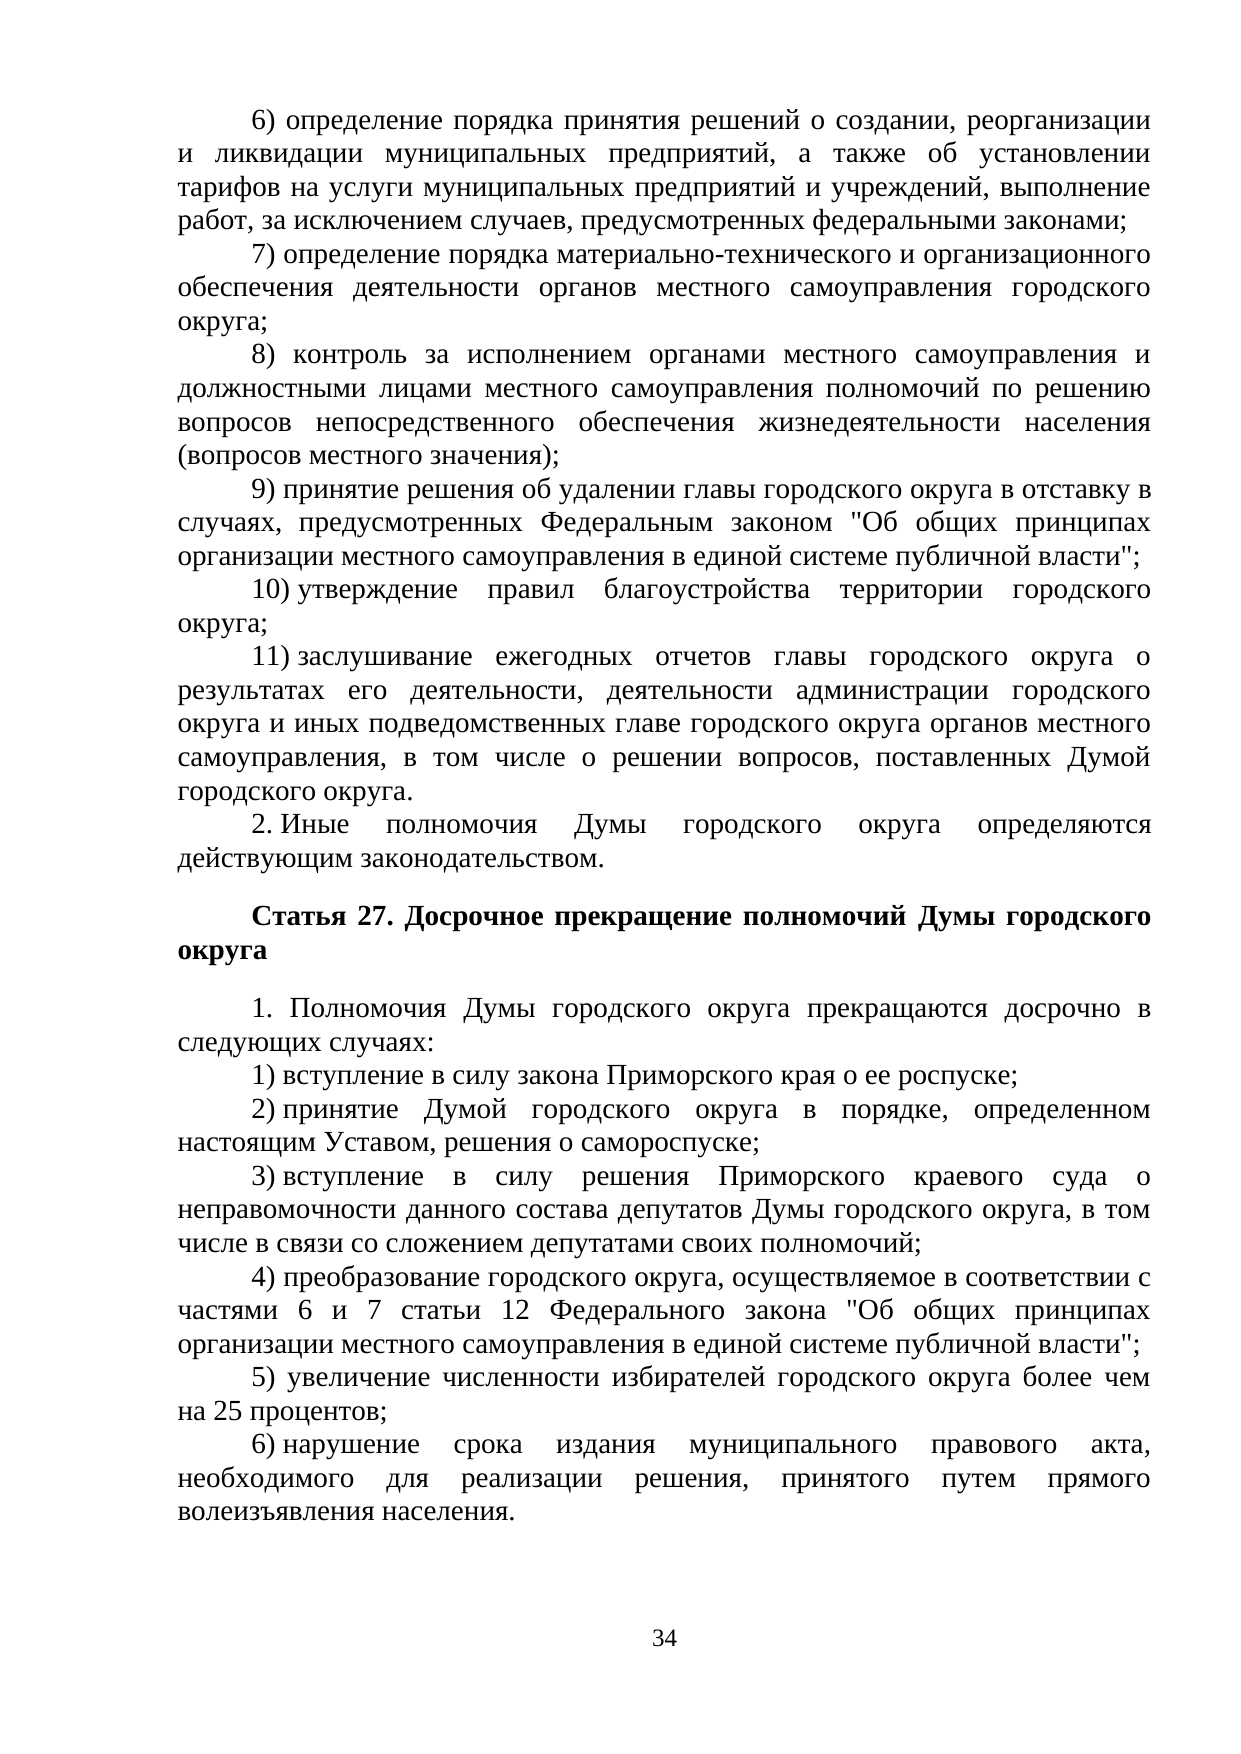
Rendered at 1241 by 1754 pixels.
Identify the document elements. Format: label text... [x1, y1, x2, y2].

text 2) принятие Думой городского округа в порядке, определенном настоящим Уставом, решения о самороспуске; [177, 1091, 1152, 1158]
list 10) утверждение правил благоустройства территории городского округа; [177, 571, 1152, 638]
text 5) увеличение численности избирателей городского округа более чем на 25 процентов; [177, 1359, 1152, 1426]
list 8) контроль за исполнением органами местного самоуправления и должностными лицами местного самоуправления полномочий по решению вопросов непосредственного обеспечения жизнедеятельности населения (вопросов местного значения); [177, 337, 1152, 471]
text 1. Полномочия Думы городского округа прекращаются досрочно в следующих случаях: [177, 990, 1152, 1057]
list 2. Иные полномочия Думы городского округа определяются действующим законодательством. [177, 806, 1152, 873]
text Статья 27. Досрочное прекращение полномочий Думы городского округа [177, 898, 1152, 965]
text 6) нарушение срока издания муниципального правового акта, необходимого для реализации решения, принятого путем прямого волеизъявления населения. [177, 1426, 1152, 1527]
list 7) определение порядка материально-технического и организационного обеспечения деятельности органов местного самоуправления городского округа; [177, 236, 1152, 337]
text 1) вступление в силу закона Приморского края о ее роспуске; [177, 1057, 1152, 1091]
text 4) преобразование городского округа, осуществляемое в соответствии с частями 6 и 7 статьи 12 Федерального закона "Об общих принципах организации местного самоуправления в единой системе публичной власти"; [177, 1259, 1152, 1359]
list 11) заслушивание ежегодных отчетов главы городского округа о результатах его деятельности, деятельности администрации городского округа и иных подведомственных главе городского округа органов местного самоуправления, в том числе о решении вопросов, поставленных Думой городского округа. [177, 638, 1152, 806]
list 9) принятие решения об удалении главы городского округа в отставку в случаях, предусмотренных Федеральным законом "Об общих принципах организации местного самоуправления в единой системе публичной власти"; [177, 471, 1152, 571]
text 3) вступление в силу решения Приморского краевого суда о неправомочности данного состава депутатов Думы городского округа, в том числе в связи со сложением депутатами своих полномочий; [177, 1158, 1152, 1259]
list 6) определение порядка принятия решений о создании, реорганизации и ликвидации муниципальных предприятий, а также об установлении тарифов на услуги муниципальных предприятий и учреждений, выполнение работ, за исключением случаев, предусмотренных федеральными законами; [177, 102, 1152, 236]
